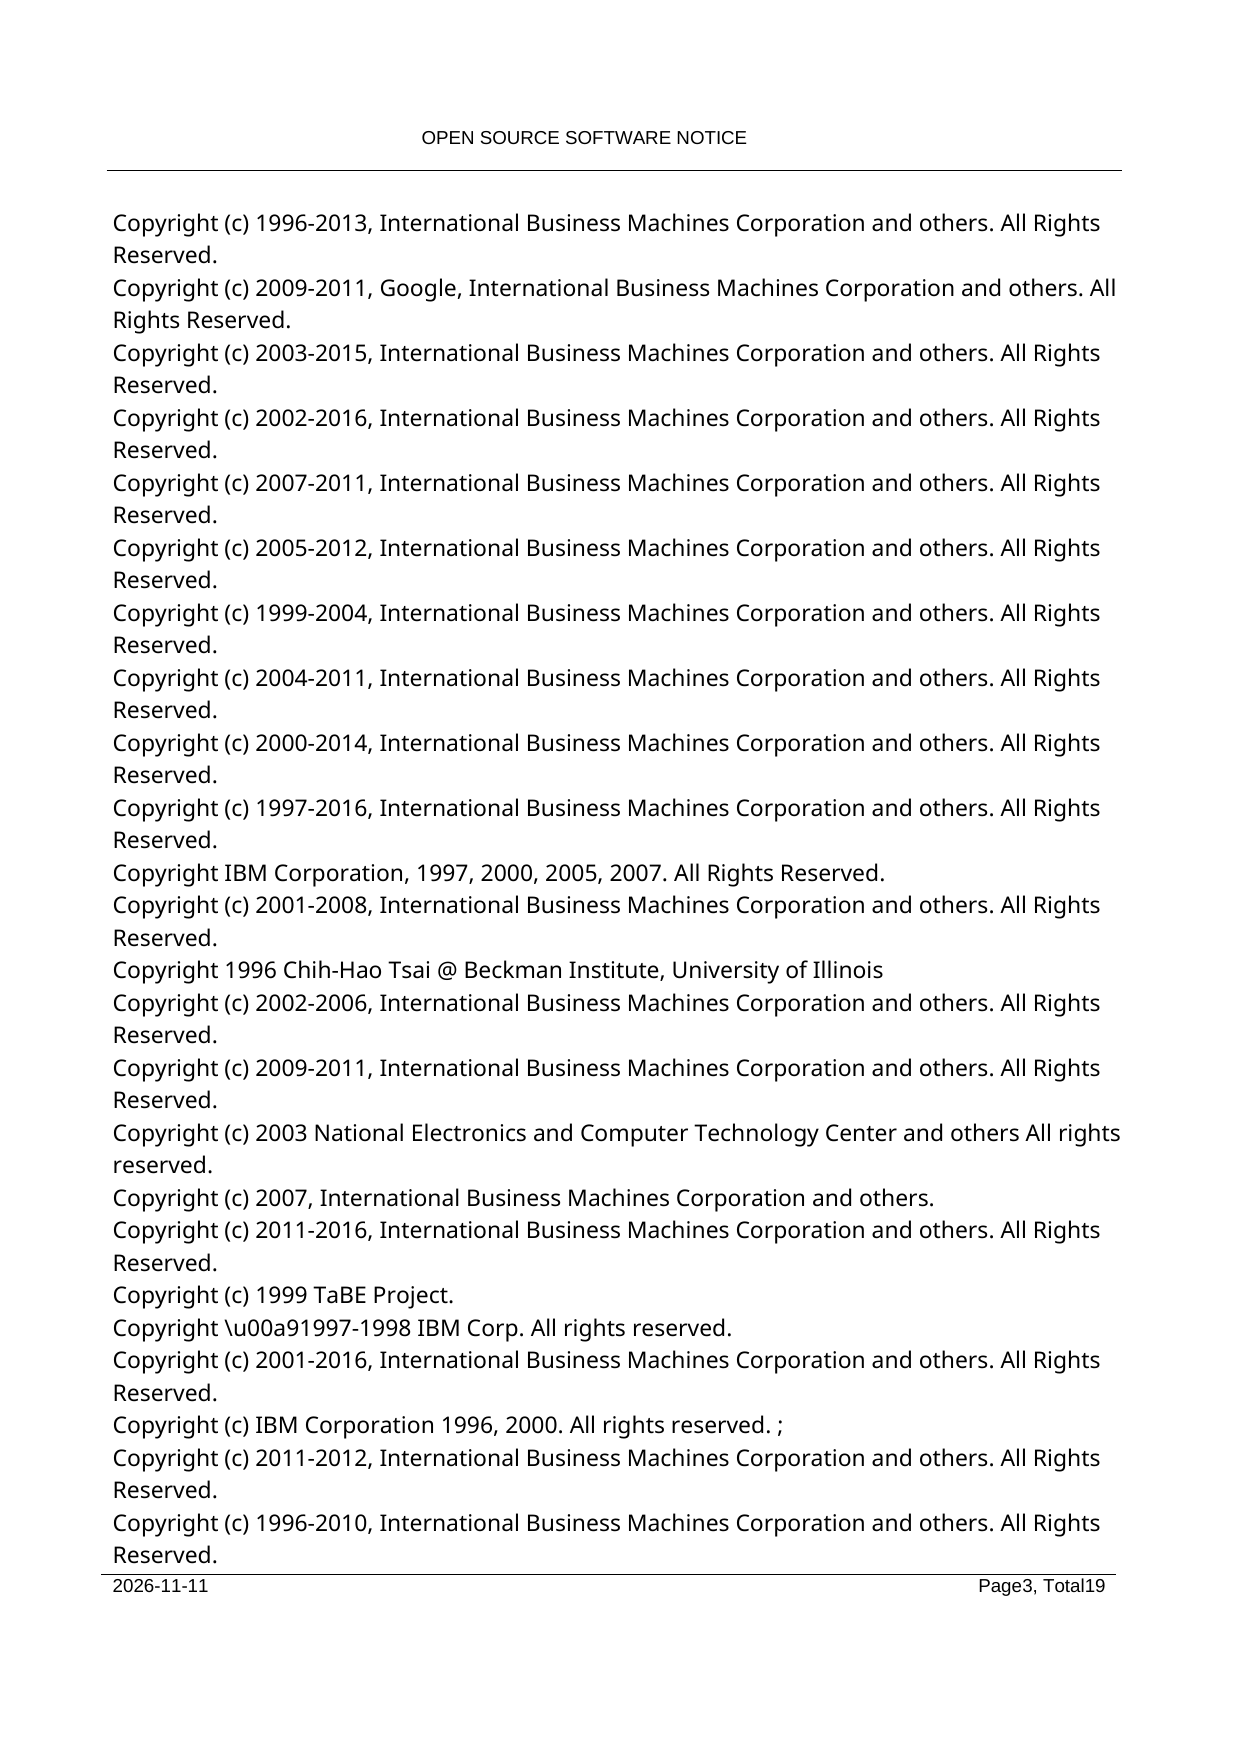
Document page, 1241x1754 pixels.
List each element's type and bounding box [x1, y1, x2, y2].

text [112, 206, 1128, 1571]
